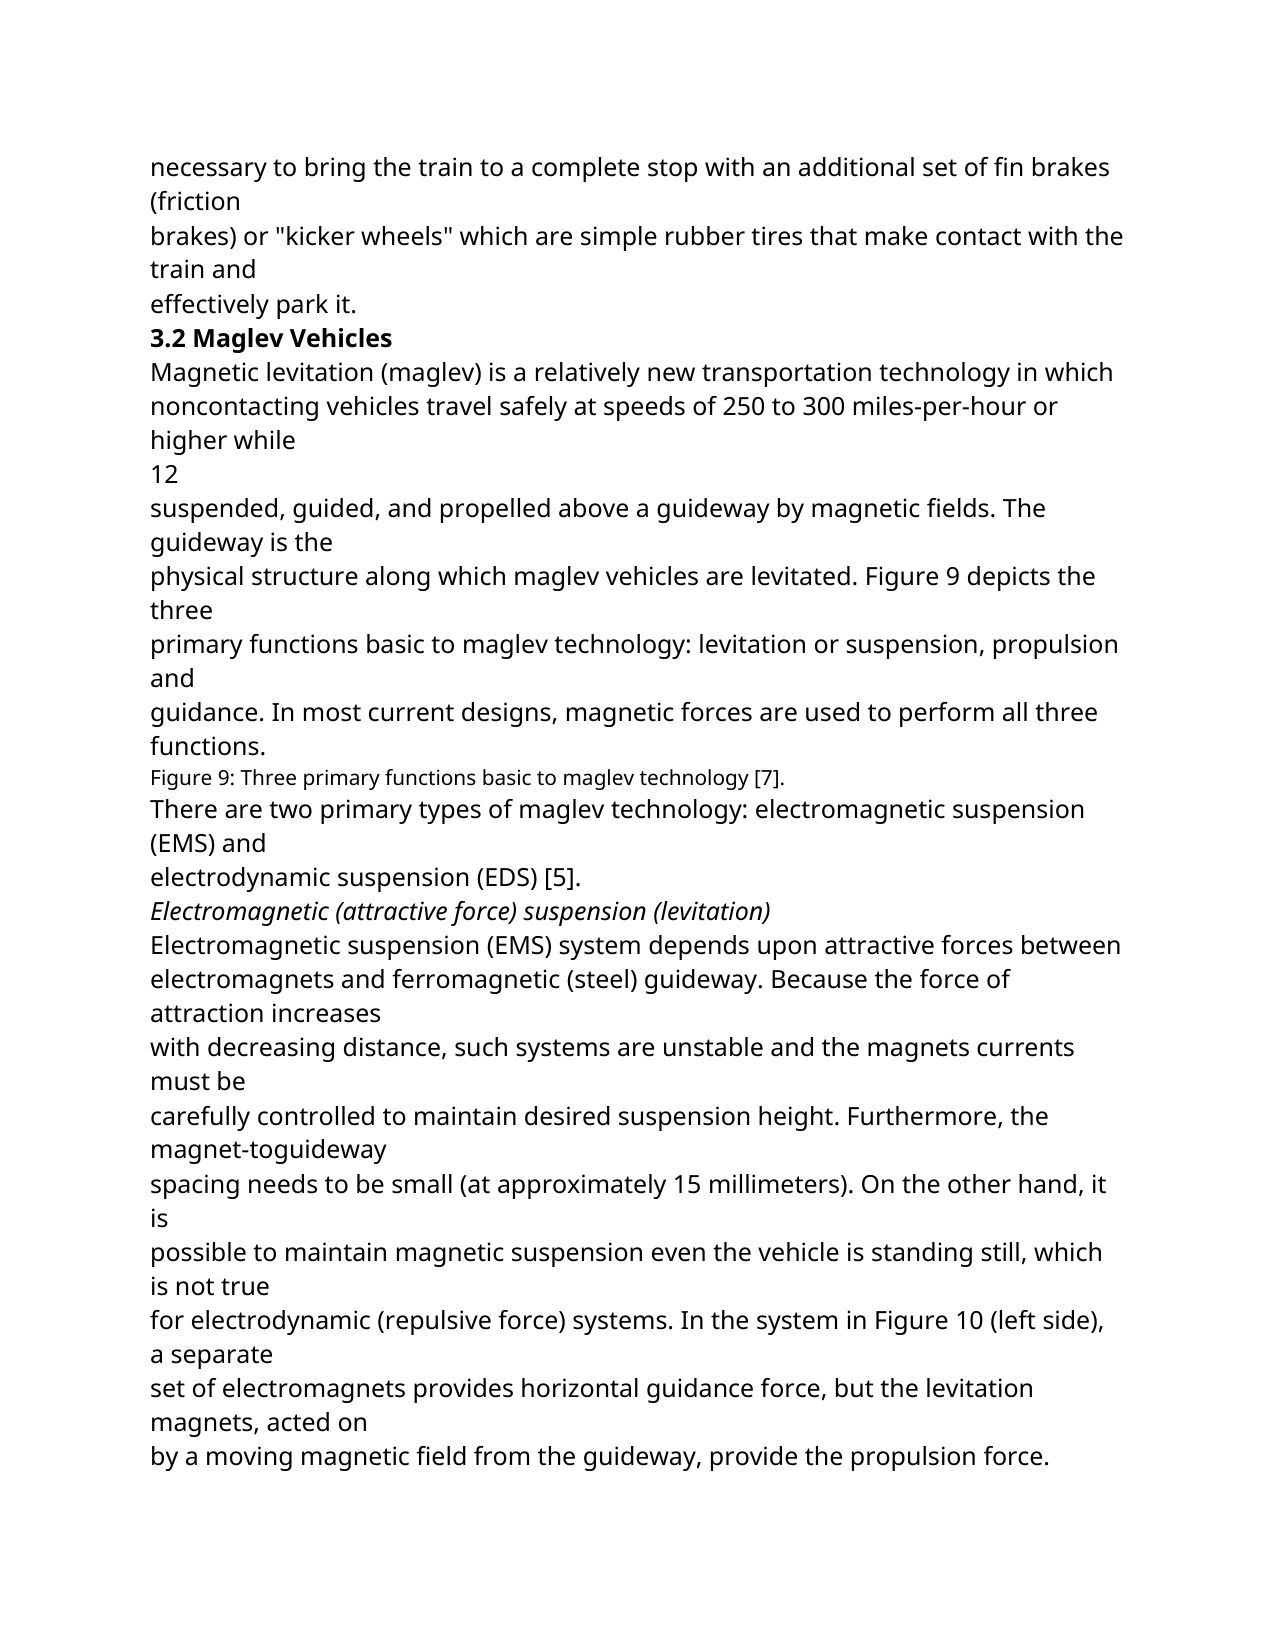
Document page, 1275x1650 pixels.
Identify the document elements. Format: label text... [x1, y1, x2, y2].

text 3.2 Maglev Vehicles [150, 320, 1125, 354]
text 12 [150, 457, 1125, 491]
text set of electromagnets provides horizontal guidance force, but the levitation magnets, acted on [150, 1371, 1125, 1439]
text brakes) or "kicker wheels" which are simple rubber tires that make contact with the train and [150, 218, 1125, 286]
text guidance. In most current designs, magnetic forces are used to perform all three functions. [150, 695, 1125, 763]
text possible to maintain magnetic suspension even the vehicle is standing still, which is not true [150, 1234, 1125, 1302]
text Figure 9: Three primary functions basic to maglev technology [7]. [150, 763, 1125, 792]
text suspended, guided, and propelled above a guideway by magnetic fields. The guideway is the [150, 491, 1125, 559]
text carefully controlled to maintain desired suspension height. Furthermore, the magnet-toguideway [150, 1098, 1125, 1166]
text primary functions basic to maglev technology: levitation or suspension, propulsion and [150, 627, 1125, 695]
text effectively park it. [150, 286, 1125, 320]
text necessary to bring the train to a complete stop with an additional set of fin brakes (friction [150, 150, 1125, 218]
text with decreasing distance, such systems are unstable and the magnets currents must be [150, 1030, 1125, 1098]
text spacing needs to be small (at approximately 15 millimeters). On the other hand, it is [150, 1166, 1125, 1234]
text Electromagnetic suspension (EMS) system depends upon attractive forces between [150, 928, 1125, 962]
text for electrodynamic (repulsive force) systems. In the system in Figure 10 (left side), a separate [150, 1302, 1125, 1371]
text Magnetic levitation (maglev) is a relatively new transportation technology in which [150, 354, 1125, 388]
text electromagnets and ferromagnetic (steel) guideway. Because the force of attraction increases [150, 962, 1125, 1030]
text noncontacting vehicles travel safely at speeds of 250 to 300 miles-per-hour or higher while [150, 388, 1125, 457]
text There are two primary types of maglev technology: electromagnetic suspension (EMS) and [150, 792, 1125, 860]
text physical structure along which maglev vehicles are levitated. Figure 9 depicts the three [150, 559, 1125, 627]
text by a moving magnetic field from the guideway, provide the propulsion force. [150, 1439, 1125, 1473]
text Electromagnetic (attractive force) suspension (levitation) [150, 894, 1125, 928]
text electrodynamic suspension (EDS) [5]. [150, 860, 1125, 894]
